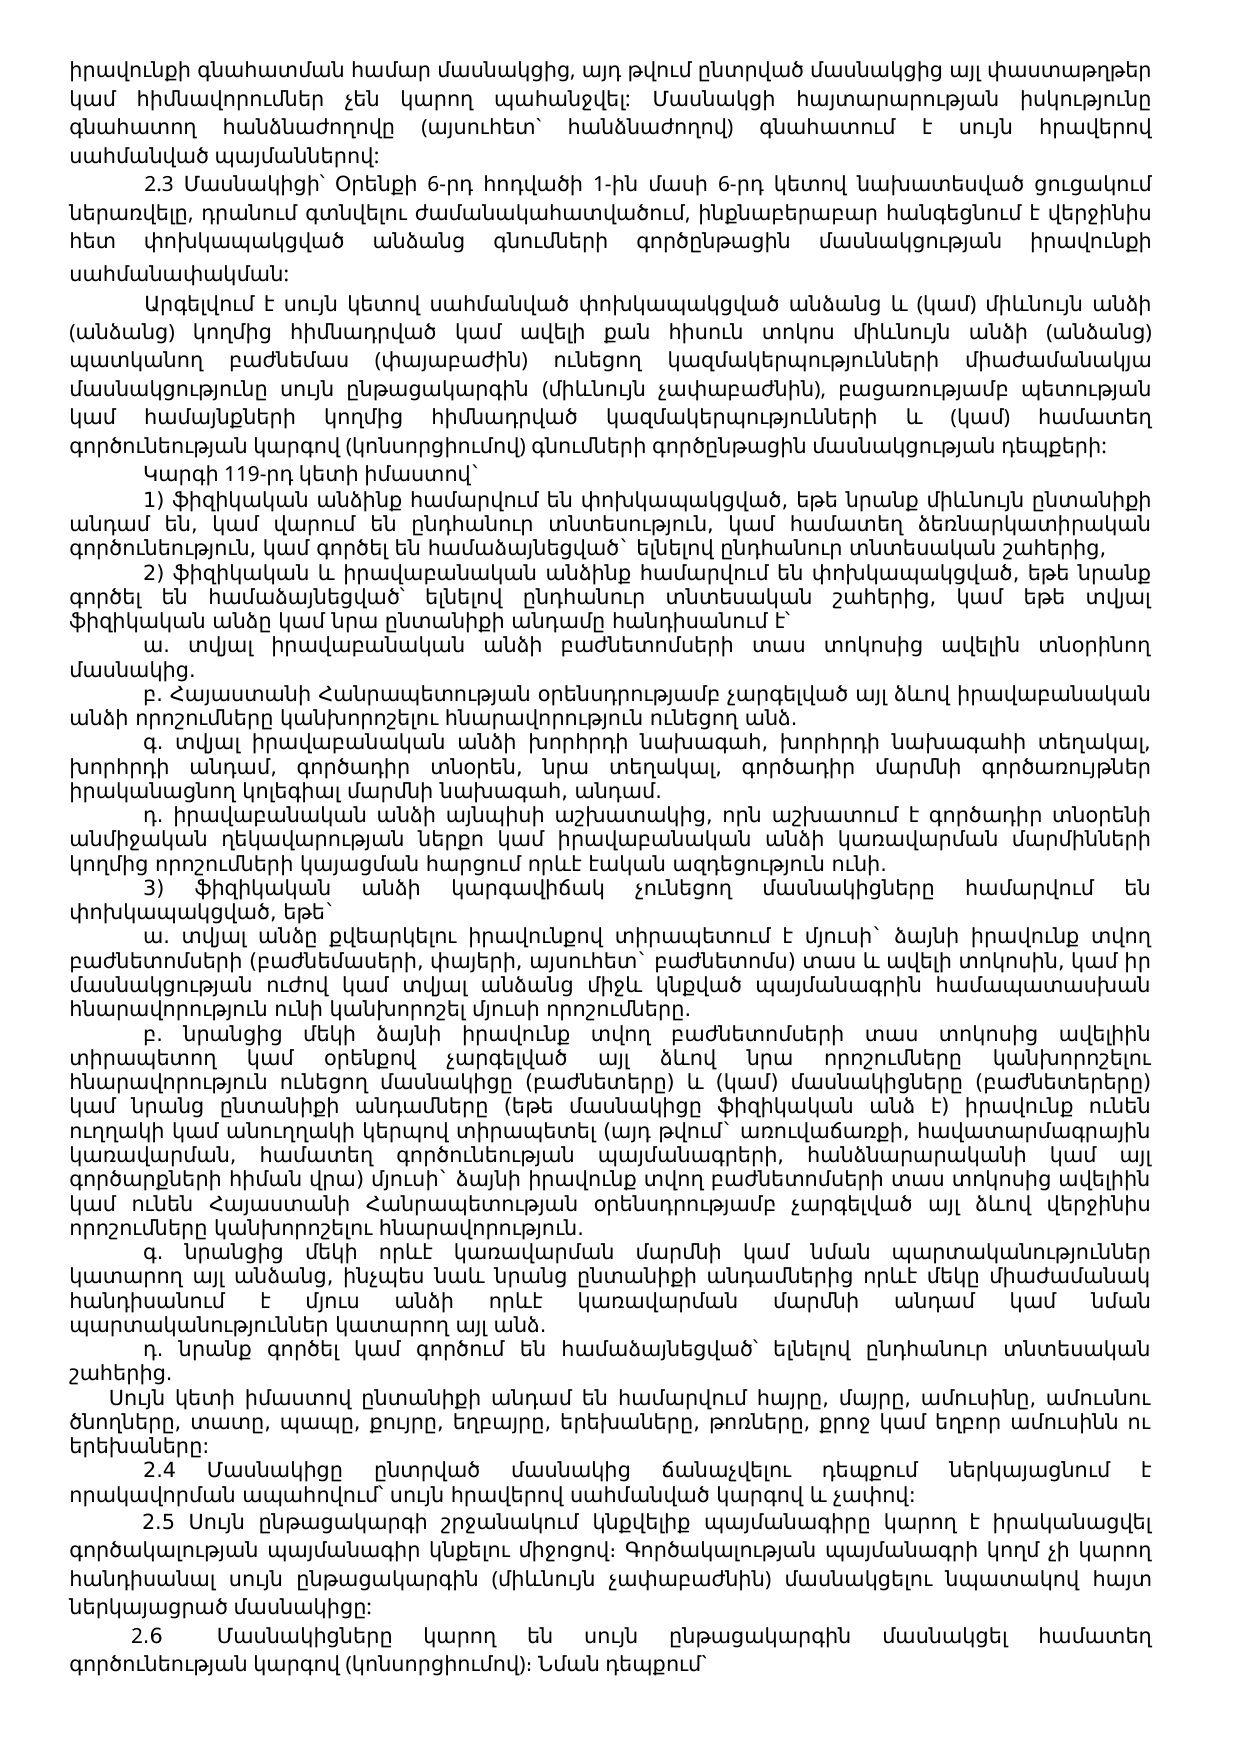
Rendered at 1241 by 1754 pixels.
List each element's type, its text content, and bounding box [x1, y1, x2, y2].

text 2.3 Մասնակիցի՝ Օրենքի 6-րդ հոդվածի 1-ին մասի 6-րդ կետով նախատեսված ցուցակում ներառվելը, դրանում գտնվելու ժամանակահատվածում, ինքնաբերաբար հանգեցնում է վերջինիս հետ փոխկապակցված անձանց գնումների գործընթացին մասնակցության իրավունքի սահմանափակման: [69, 169, 1152, 289]
text 2) ֆիզիկական և իրավաբանական անձինք համարվում են փոխկապակցված, եթե նրանք գործել են համաձայնեցված՝ ելնելով ընդհանուր տնտեսական շահերից, կամ եթե տվյալ ֆիզիկական անձը կամ նրա ընտանիքի անդամը հանդիսանում է՝ [69, 561, 1152, 633]
text գ. տվյալ իրավաբանական անձի խորհրդի նախագահ, խորհրդի նախագահի տեղակալ, խորհրդի անդամ, գործադիր տնօրեն, նրա տեղակալ, գործադիր մարմնի գործառույթներ իրականացնող կոլեգիալ մարմնի նախագահ, անդամ. [69, 730, 1152, 803]
text ա. տվյալ անձը քվեարկելու իրավունքով տիրապետում է մյուսի` ձայնի իրավունք տվող բաժնետոմսերի (բաժնեմասերի, փայերի, այսուհետ` բաժնետոմս) տաս և ավելի տոկոսին, կամ իր մասնակցության ուժով կամ տվյալ անձանց միջև կնքված պայմանագրին համապատասխան հնարավորություն ունի կանխորոշել մյուսի որոշումները. [69, 924, 1152, 1022]
text 2.4 Մասնակիցը ընտրված մասնակից ճանաչվելու դեպքում ներկայացնում է որակավորման ապահովում՝ սույն հրավերով սահմանված կարգով և չափով: [69, 1458, 1152, 1507]
text 2.5 Սույն ընթացակարգի շրջանակում կնքվելիք պայմանագիրը կարող է իրականացվել գործակալության պայմանագիր կնքելու միջոցով։ Գործակալության պայմանագրի կողմ չի կարող հանդիսանալ սույն ընթացակարգին (միևնույն չափաբաժնին) մասնակցելու նպատակով հայտ ներկայացրած մասնակիցը: [69, 1507, 1152, 1621]
text Սույն կետի իմաստով ընտանիքի անդամ են համարվում հայրը, մայրը, ամուսինը, ամուսնու ծնողները, տատը, պապը, քույրը, եղբայրը, երեխաները, թոռները, քրոջ կամ եղբոր ամուսինն ու երեխաները: [69, 1386, 1152, 1458]
text բ. Հայաստանի Հանրապետության օրենսդրությամբ չարգելված այլ ձևով իրավաբանական անձի որոշումները կանխորոշելու հնարավորություն ունեցող անձ. [69, 682, 1152, 730]
text Կարգի 119-րդ կետի իմաստով` [69, 459, 1152, 488]
text ա. տվյալ իրավաբանական անձի բաժնետոմսերի տաս տոկոսից ավելին տնօրինող մասնակից. [69, 633, 1152, 682]
text բ. նրանցից մեկի ձայնի իրավունք տվող բաժնետոմսերի տաս տոկոսից ավելիին տիրապետող կամ օրենքով չարգելված այլ ձևով նրա որոշումները կանխորոշելու հնարավորություն ունեցող մասնակիցը (բաժնետերը) և (կամ) մասնակիցները (բաժնետերերը) կամ նրանց ընտանիքի անդամները (եթե մասնակիցը ֆիզիկական անձ է) իրավունք ունեն ուղղակի կամ անուղղակի կերպով տիրապետել (այդ թվում` առուվաճառքի, հավատարմագրային կառավարման, համատեղ գործունեության պայմանագրերի, հանձնարարականի կամ այլ գործարքների հիման վրա) մյուսի` ձայնի իրավունք տվող բաժնետոմսերի տաս տոկոսից ավելիին կամ ունեն Հայաստանի Հանրապետության օրենսդրությամբ չարգելված այլ ձևով վերջինիս որոշումները կանխորոշելու հնարավորություն. [69, 1022, 1152, 1240]
text 3) ֆիզիկական անձի կարգավիճակ չունեցող մասնակիցները համարվում են փոխկապակցված, եթե` [69, 876, 1152, 924]
text 2.6 Մասնակիցները կարող են սույն ընթացակարգին մասնակցել համատեղ գործունեության կարգով (կոնսորցիումով)։ Նման դեպքում` [69, 1621, 1152, 1678]
text դ. նրանք գործել կամ գործում են համաձայնեցված՝ ելնելով ընդհանուր տնտեսական շահերից. [69, 1337, 1152, 1386]
text գ. նրանցից մեկի որևէ կառավարման մարմնի կամ նման պարտականություններ կատարող այլ անձանց, ինչպես նաև նրանց ընտանիքի անդամներից որևէ մեկը միաժամանակ հանդիսանում է մյուս անձի որևէ կառավարման մարմնի անդամ կամ նման պարտականություններ կատարող այլ անձ. [69, 1240, 1152, 1337]
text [69, 56, 1152, 169]
text 1) ֆիզիկական անձինք համարվում են փոխկապակցված, եթե նրանք միևնույն ընտանիքի անդամ են, կամ վարում են ընդհանուր տնտեսություն, կամ համատեղ ձեռնարկատիրական գործունեություն, կամ գործել են համաձայնեցված` ելնելով ընդհանուր տնտեսական շահերից, [69, 488, 1152, 561]
text դ. իրավաբանական անձի այնպիսի աշխատակից, որն աշխատում է գործադիր տնօրենի անմիջական ղեկավարության ներքո կամ իրավաբանական անձի կառավարման մարմինների կողմից որոշումների կայացման հարցում որևէ էական ազդեցություն ունի. [69, 803, 1152, 876]
text Արգելվում է սույն կետով սահմանված փոխկապակցված անձանց և (կամ) միևնույն անձի (անձանց) կողմից հիմնադրված կամ ավելի քան հիսուն տոկոս միևնույն անձի (անձանց) պատկանող բաժնեմաս (փայաբաժին) ունեցող կազմակերպությունների միաժամանակյա մասնակցությունը սույն ընթացակարգին (միևնույն չափաբաժնին), բացառությամբ պետության կամ համայնքների կողմից հիմնադրված կազմակերպությունների և (կամ) համատեղ գործունեության կարգով (կոնսորցիումով) գնումների գործընթացին մասնակցության դեպքերի: [69, 289, 1152, 459]
